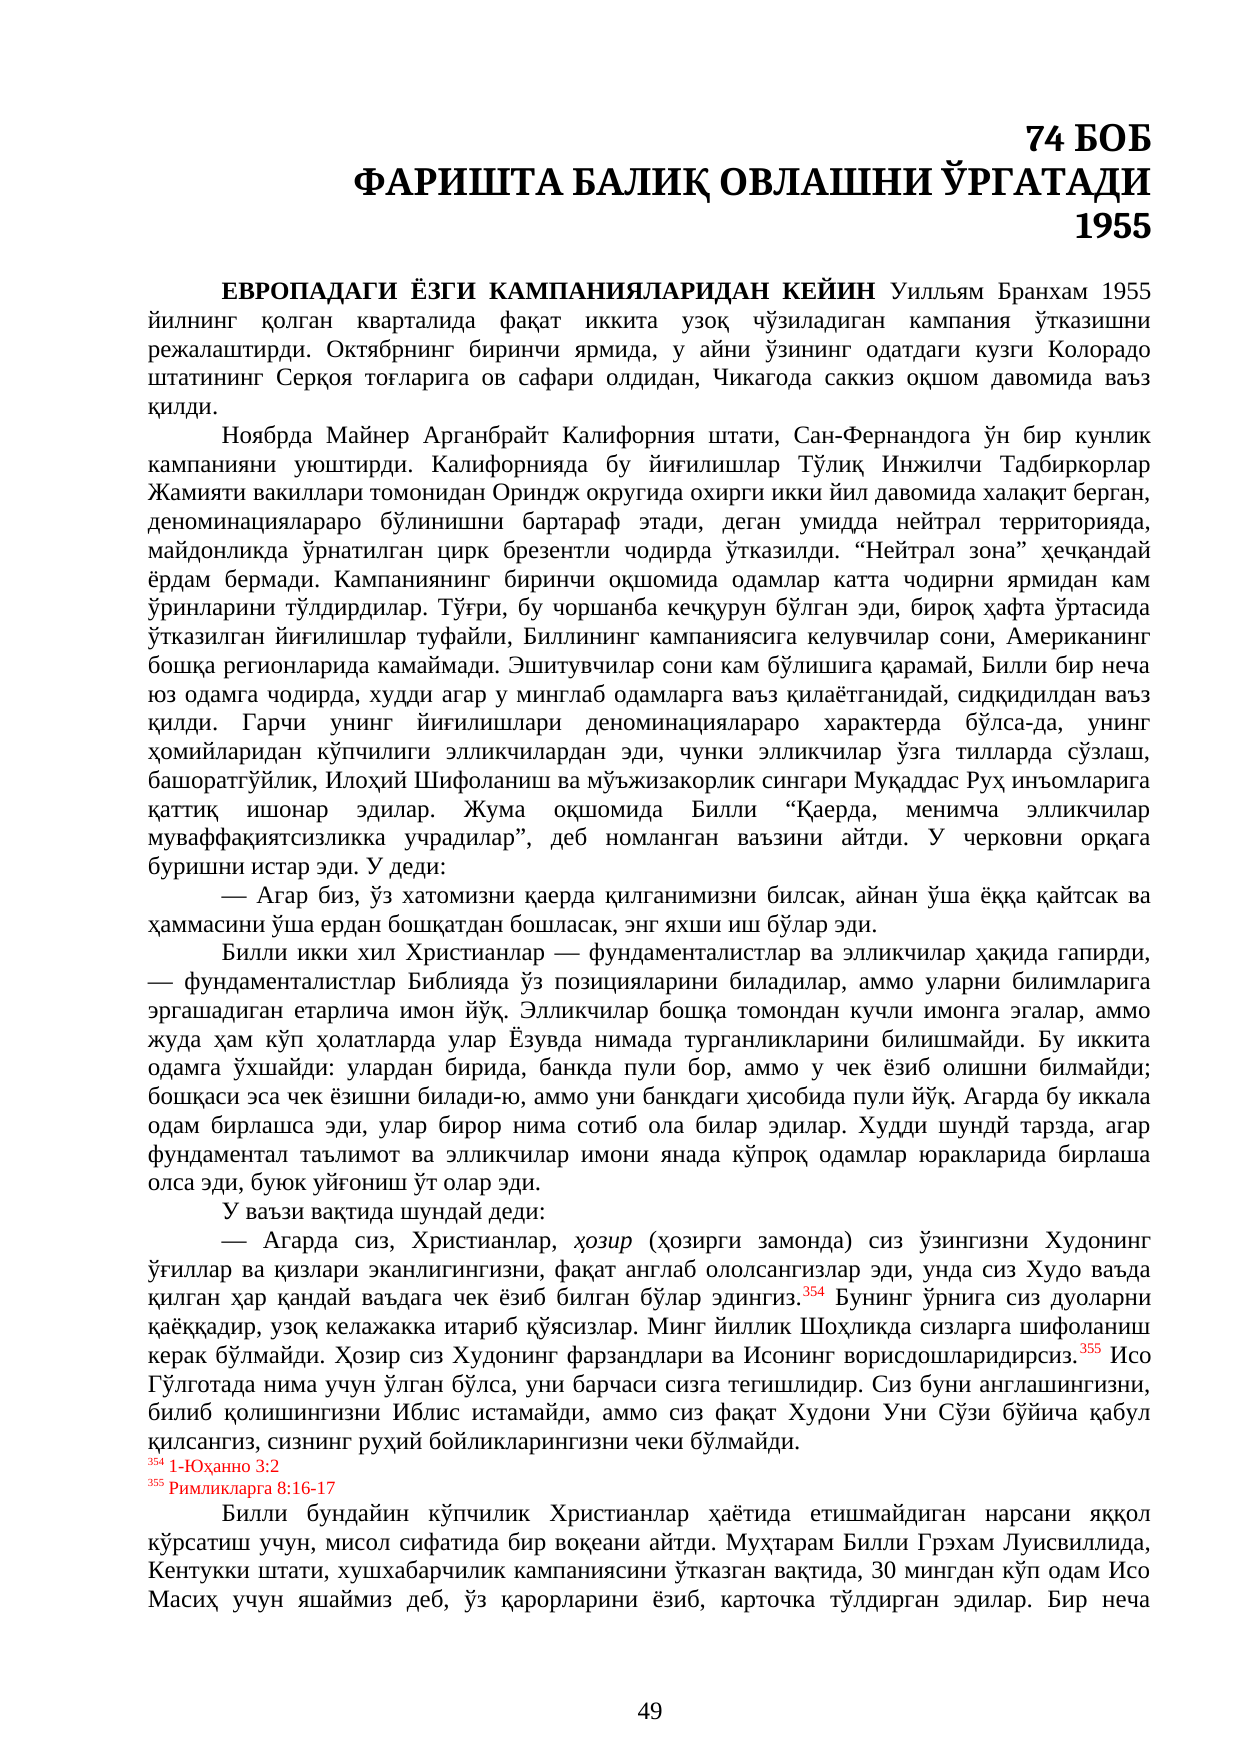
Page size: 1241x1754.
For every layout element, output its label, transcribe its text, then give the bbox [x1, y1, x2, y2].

text ― Агар биз, ўз хатомизни қаерда қилганимизни билсак, айнан ўша ёққа қайтсак ва ҳаммасини ўша ердан бошқатдан бошласак, энг яхши иш бўлар эди. [148, 880, 1152, 937]
text 355 Римликларга 8:16-17 [148, 1477, 1152, 1498]
text ФАРИШТА БАЛИҚ ОВЛАШНИ ЎРГАТАДИ [148, 161, 1152, 204]
text Ноябрда Майнер Арганбрайт Калифорния штати, Сан-Фернандога ўн бир кунлик кампанияни уюштирди. Калифорнияда бу йиғилишлар Тўлиқ Инжилчи Тадбиркорлар Жамияти вакиллари томонидан Ориндж округида охирги икки йил давомида халақит берган, деноминациялараро бўлинишни бартараф этади, деган умидда нейтрал территорияда, майдонликда ўрнатилган цирк брезентли чодирда ўтказилди. “Нейтрал зона” ҳечқандай ёрдам бермади. Кампаниянинг биринчи оқшомида одамлар катта чодирни ярмидан кам ўринларини тўлдирдилар. Тўғри, бу чоршанба кечқурун бўлган эди, бироқ ҳафта ўртасида ўтказилган йиғилишлар туфайли, Биллининг кампаниясига келувчилар сони, Американинг бошқа регионларида камаймади. Эшитувчилар сони кам бўлишига қарамай, Билли бир неча юз одамга чодирда, худди агар у минглаб одамларга ваъз қилаётганидай, сидқидилдан ваъз қилди. Гарчи унинг йиғилишлари деноминациялараро характерда бўлса-да, унинг ҳомийларидан кўпчилиги элликчилардан эди, чунки элликчилар ўзга тилларда сўзлаш, башоратгўйлик, Илоҳий Шифоланиш ва мўъжизакорлик сингари Муқаддас Руҳ инъомларига қаттиқ ишонар эдилар. Жума оқшомида Билли “Қаерда, менимча элликчилар муваффақиятсизликка учрадилар”, деб номланган ваъзини айтди. У черковни орқага буришни истар эди. У деди: [148, 420, 1152, 880]
text ― Агарда сиз, Христианлар, ҳозир (ҳозирги замонда) сиз ўзингизни Худонинг ўғиллар ва қизлари эканлигингизни, фақат англаб ололсангизлар эди, унда сиз Худо ваъда қилган ҳар қандай ваъдага чек ёзиб билган бўлар эдингиз.354 Бунинг ўрнига сиз дуоларни қаёққадир, узоқ келажакка итариб қўясизлар. Минг йиллик Шоҳликда сизларга шифоланиш керак бўлмайди. Ҳозир сиз Худонинг фарзандлари ва Исонинг ворисдошларидирсиз.355 Исо Гўлготада нима учун ўлган бўлса, уни барчаси сизга тегишлидир. Сиз буни англашингизни, билиб қолишингизни Иблис истамайди, аммо сиз фақат Худони Уни Сўзи бўйича қабул қилсангиз, сизнинг руҳий бойликларингизни чеки бўлмайди. [148, 1225, 1152, 1455]
text ЕВРОПАДАГИ ЁЗГИ КАМПАНИЯЛАРИДАН КЕЙИН Уилльям Бранхам 1955 йилнинг қолган кварталида фақат иккита узоқ чўзиладиган кампания ўтказишни режалаштирди. Октябрнинг биринчи ярмида, у айни ўзининг одатдаги кузги Колорадо штатининг Серқоя тоғларига ов сафари олдидан, Чикагода саккиз оқшом давомида ваъз қилди. [148, 276, 1152, 420]
text 1955 [148, 204, 1152, 247]
text У ваъзи вақтида шундай деди: [148, 1196, 1152, 1225]
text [148, 1498, 1152, 1613]
text 74 БОБ [148, 118, 1152, 161]
text Билли икки хил Христианлар ― фундаменталистлар ва элликчилар ҳақида гапирди, ― фундаменталистлар Библияда ўз позицияларини биладилар, аммо уларни билимларига эргашадиган етарлича имон йўқ. Элликчилар бошқа томондан кучли имонга эгалар, аммо жуда ҳам кўп ҳолатларда улар Ёзувда нимада турганликларини билишмайди. Бу иккита одамга ўхшайди: улардан бирида, банкда пули бор, аммо у чек ёзиб олишни билмайди; бошқаси эса чек ёзишни билади-ю, аммо уни банкдаги ҳисобида пули йўқ. Агарда бу иккала одам бирлашса эди, улар бирор нима сотиб ола билар эдилар. Худди шундй тарзда, агар фундаментал таълимот ва элликчилар имони янада кўпроқ одамлар юракларида бирлаша олса эди, буюк уйғониш ўт олар эди. [148, 937, 1152, 1196]
text 354 1-Юҳанно 3:2 [148, 1455, 1152, 1477]
